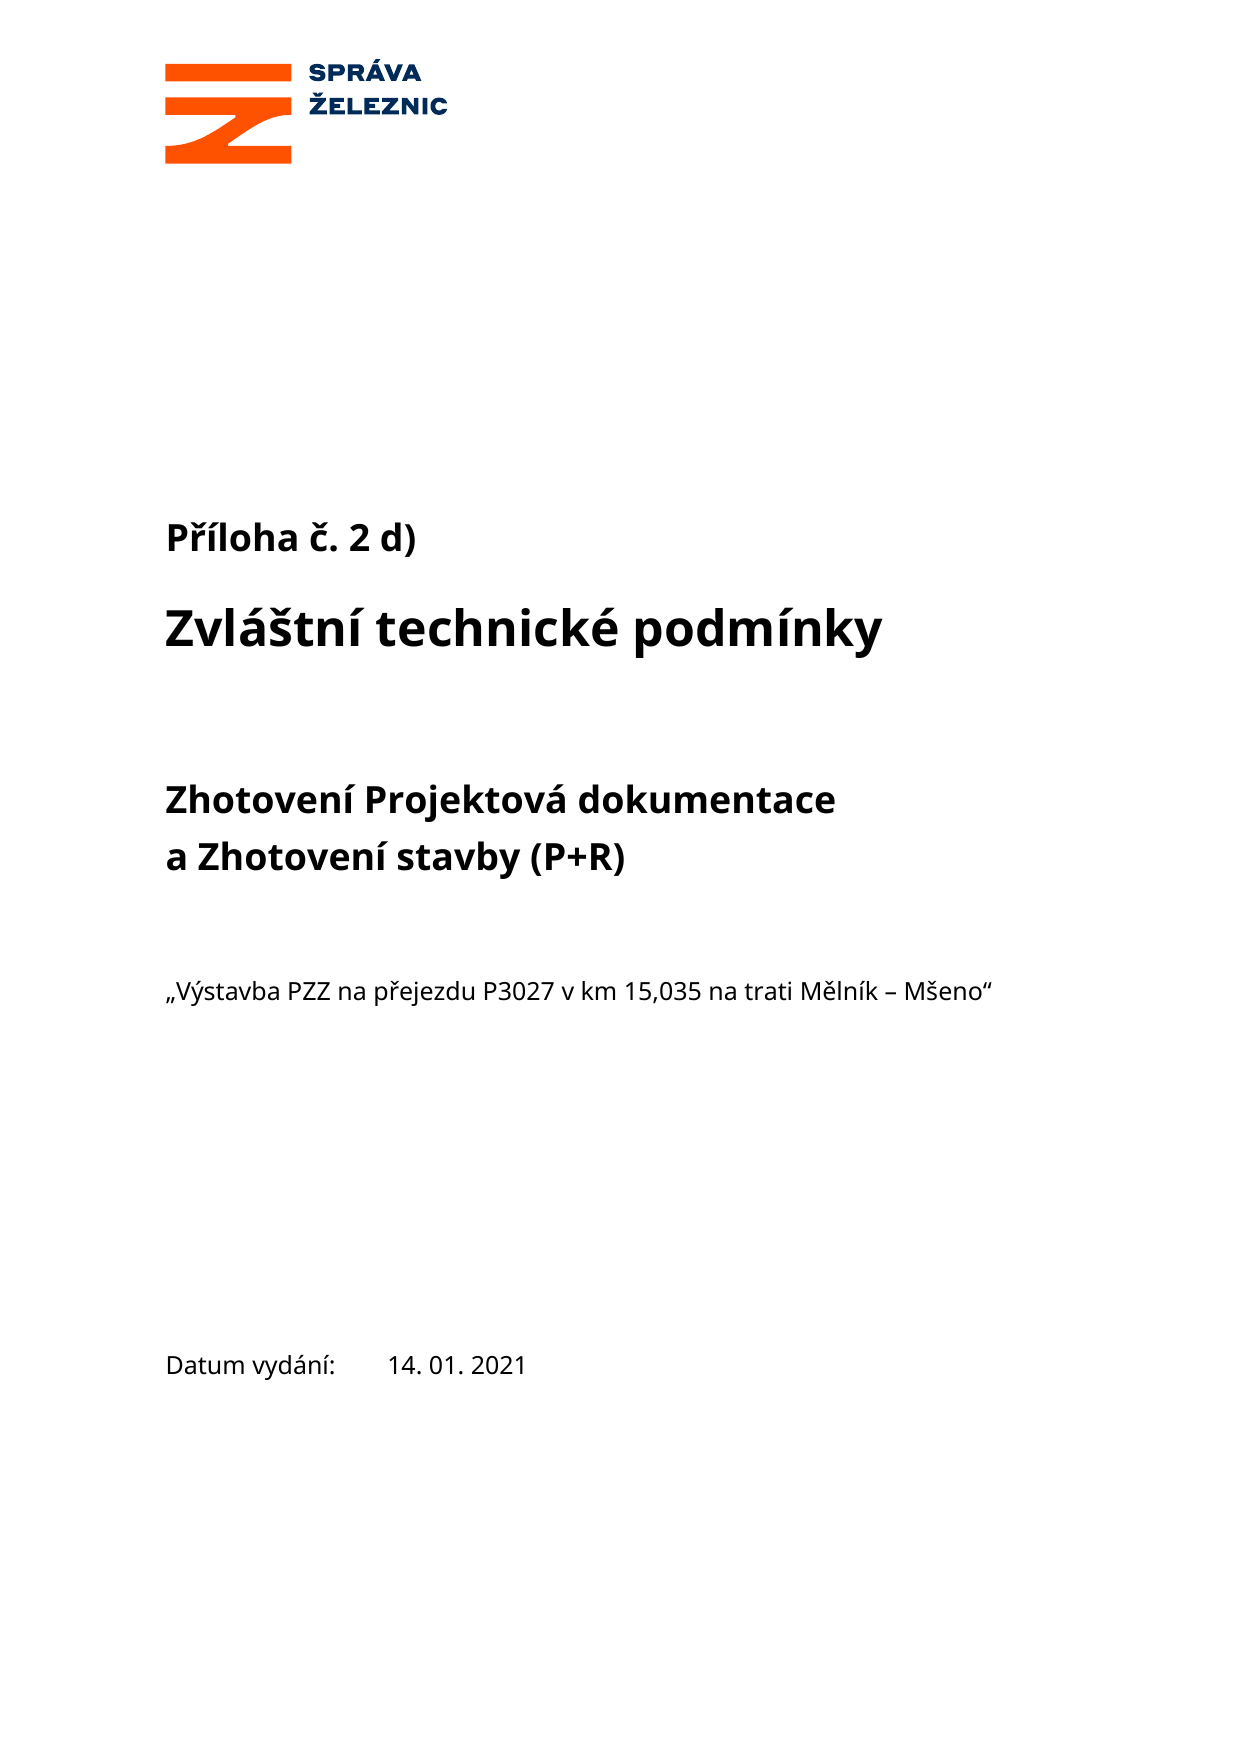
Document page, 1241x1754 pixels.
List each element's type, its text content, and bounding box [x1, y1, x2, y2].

text Datum vydání: 14. 01. 2021 [165, 1348, 1075, 1382]
text Zvláštní technické podmínky [165, 593, 1075, 661]
text Zhotovení Projektová dokumentace a Zhotovení stavby (P+R) [165, 774, 1075, 881]
text Příloha č. 2 d) [165, 512, 1075, 563]
